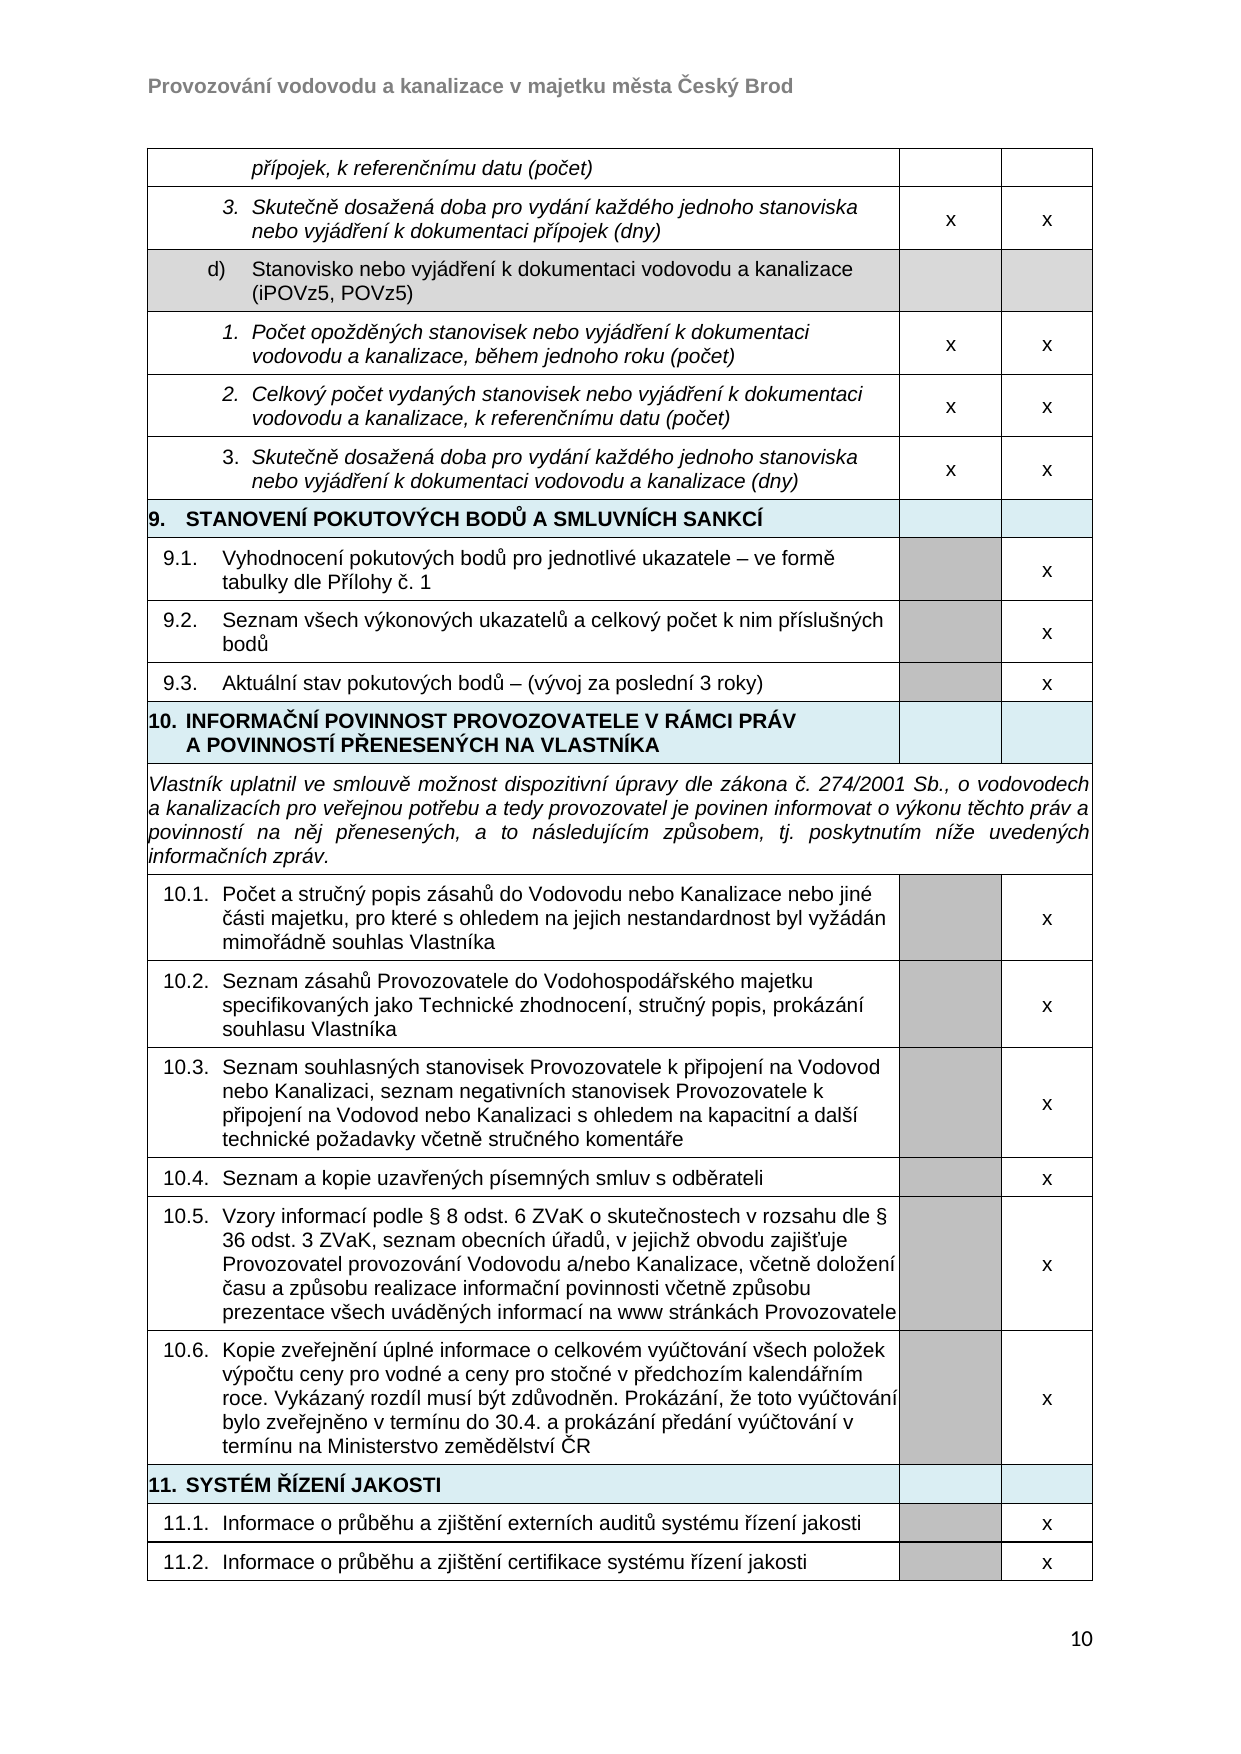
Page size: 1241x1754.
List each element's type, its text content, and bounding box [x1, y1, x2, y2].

table_cell Seznam a kopie uzavřených písemných smluv s odběrateli [148, 1158, 899, 1196]
table_cell x [1002, 663, 1092, 701]
table_cell x [1002, 538, 1092, 600]
table_cell x [1002, 149, 1092, 186]
table_cell Aktuální stav pokutových bodů – (vývoj za poslední 3 roky) [148, 663, 899, 701]
table_cell x [900, 187, 1001, 249]
table_cell Informační povinnost provozovatele v rámci práv a povinností přenesených na vlastníka [148, 702, 899, 763]
table_cell [900, 1465, 1001, 1503]
table_cell x [900, 375, 1001, 436]
table_cell Seznam zásahů Provozovatele do Vodohospodářského majetku specifikovaných jako Technické zhodnocení, stručný popis, prokázání souhlasu Vlastníka [148, 961, 899, 1047]
table_cell Vlastník uplatnil ve smlouvě možnost dispozitivní úpravy dle zákona č. 274/2001 Sb., o vodovodech a kanalizacích pro veřejnou potřebu a tedy provozovatel je povinen informovat o výkonu těchto práv a povinností na něj přenesených, a to následujícím způsobem, tj. poskytnutím níže uvedených informačních zpráv. [148, 764, 1092, 874]
table_cell Systém řízení jakosti [148, 1465, 899, 1503]
table_cell x [1002, 1048, 1092, 1157]
table_cell x [1002, 1158, 1092, 1196]
table_cell x [1002, 1331, 1092, 1464]
table_cell Vzory informací podle § 8 odst. 6 ZVaK o skutečnostech v rozsahu dle § 36 odst. 3 ZVaK, seznam obecních úřadů, v jejichž obvodu zajišťuje Provozovatel provozování Vodovodu a/nebo Kanalizace, včetně doložení času a způsobu realizace informační povinnosti včetně způsobu prezentace všech uváděných informací na www stránkách Provozovatele [148, 1197, 899, 1330]
table_cell Informace o průběhu a zjištění externích auditů systému řízení jakosti [148, 1504, 899, 1541]
table_cell Seznam souhlasných stanovisek Provozovatele k připojení na Vodovod nebo Kanalizaci, seznam negativních stanovisek Provozovatele k připojení na Vodovod nebo Kanalizaci s ohledem na kapacitní a další technické požadavky včetně stručného komentáře [148, 1048, 899, 1157]
table_cell Seznam všech výkonových ukazatelů a celkový počet k nim příslušných bodů [148, 601, 899, 662]
table_cell Stanovisko nebo vyjádření k dokumentaci vodovodu a kanalizace (iPOVz5, POVz5) [148, 250, 899, 311]
table_cell [900, 1543, 1001, 1580]
table_cell Informace o průběhu a zjištění certifikace systému řízení jakosti [148, 1543, 899, 1580]
table_cell Skutečně dosažená doba pro vydání každého jednoho stanoviska nebo vyjádření k dokumentaci přípojek (dny) [148, 187, 899, 249]
table_cell [900, 1331, 1001, 1464]
table_cell [900, 601, 1001, 662]
table_cell x [1002, 187, 1092, 249]
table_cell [148, 149, 899, 186]
table_cell Vyhodnocení pokutových bodů pro jednotlivé ukazatele – ve formě tabulky dle Přílohy č. 1 [148, 538, 899, 600]
table_cell x [1002, 312, 1092, 374]
table_cell x [1002, 961, 1092, 1047]
table_cell [900, 875, 1001, 960]
table_cell [900, 1197, 1001, 1330]
table_cell Počet a stručný popis zásahů do Vodovodu nebo Kanalizace nebo jiné části majetku, pro které s ohledem na jejich nestandardnost byl vyžádán mimořádně souhlas Vlastníka [148, 875, 899, 960]
table_cell x [1002, 601, 1092, 662]
table_cell x [1002, 1197, 1092, 1330]
table_cell Skutečně dosažená doba pro vydání každého jednoho stanoviska nebo vyjádření k dokumentaci vodovodu a kanalizace (dny) [148, 437, 899, 499]
table_cell [1002, 250, 1092, 311]
table_cell x [1002, 437, 1092, 499]
table_cell x [1002, 1543, 1092, 1580]
table_cell [900, 1504, 1001, 1541]
table_cell Kopie zveřejnění úplné informace o celkovém vyúčtování všech položek výpočtu ceny pro vodné a ceny pro stočné v předchozím kalendářním roce. Vykázaný rozdíl musí být zdůvodněn. Prokázání, že toto vyúčtování bylo zveřejněno v termínu do 30.4. a prokázání předání vyúčtování v termínu na Ministerstvo zemědělství ČR [148, 1331, 899, 1464]
table_cell [900, 250, 1001, 311]
table_cell [900, 538, 1001, 600]
table_cell x [900, 149, 1001, 186]
table_cell [900, 1048, 1001, 1157]
table_cell [1002, 702, 1092, 763]
table_cell [900, 702, 1001, 763]
table_cell [900, 961, 1001, 1047]
table_cell x [1002, 1504, 1092, 1541]
table_cell x [1002, 875, 1092, 960]
table_cell x [900, 437, 1001, 499]
table_cell [900, 500, 1001, 537]
table_cell [1002, 1465, 1092, 1503]
table_cell [900, 1158, 1001, 1196]
table_cell x [900, 312, 1001, 374]
table_cell Stanovení pokutových bodů a smluvních sankcí [148, 500, 899, 537]
table_cell Počet opožděných stanovisek nebo vyjádření k dokumentaci vodovodu a kanalizace, během jednoho roku (počet) [148, 312, 899, 374]
table_cell x [1002, 375, 1092, 436]
table_cell [1002, 500, 1092, 537]
table_cell Celkový počet vydaných stanovisek nebo vyjádření k dokumentaci vodovodu a kanalizace, k referenčnímu datu (počet) [148, 375, 899, 436]
table_cell [900, 663, 1001, 701]
